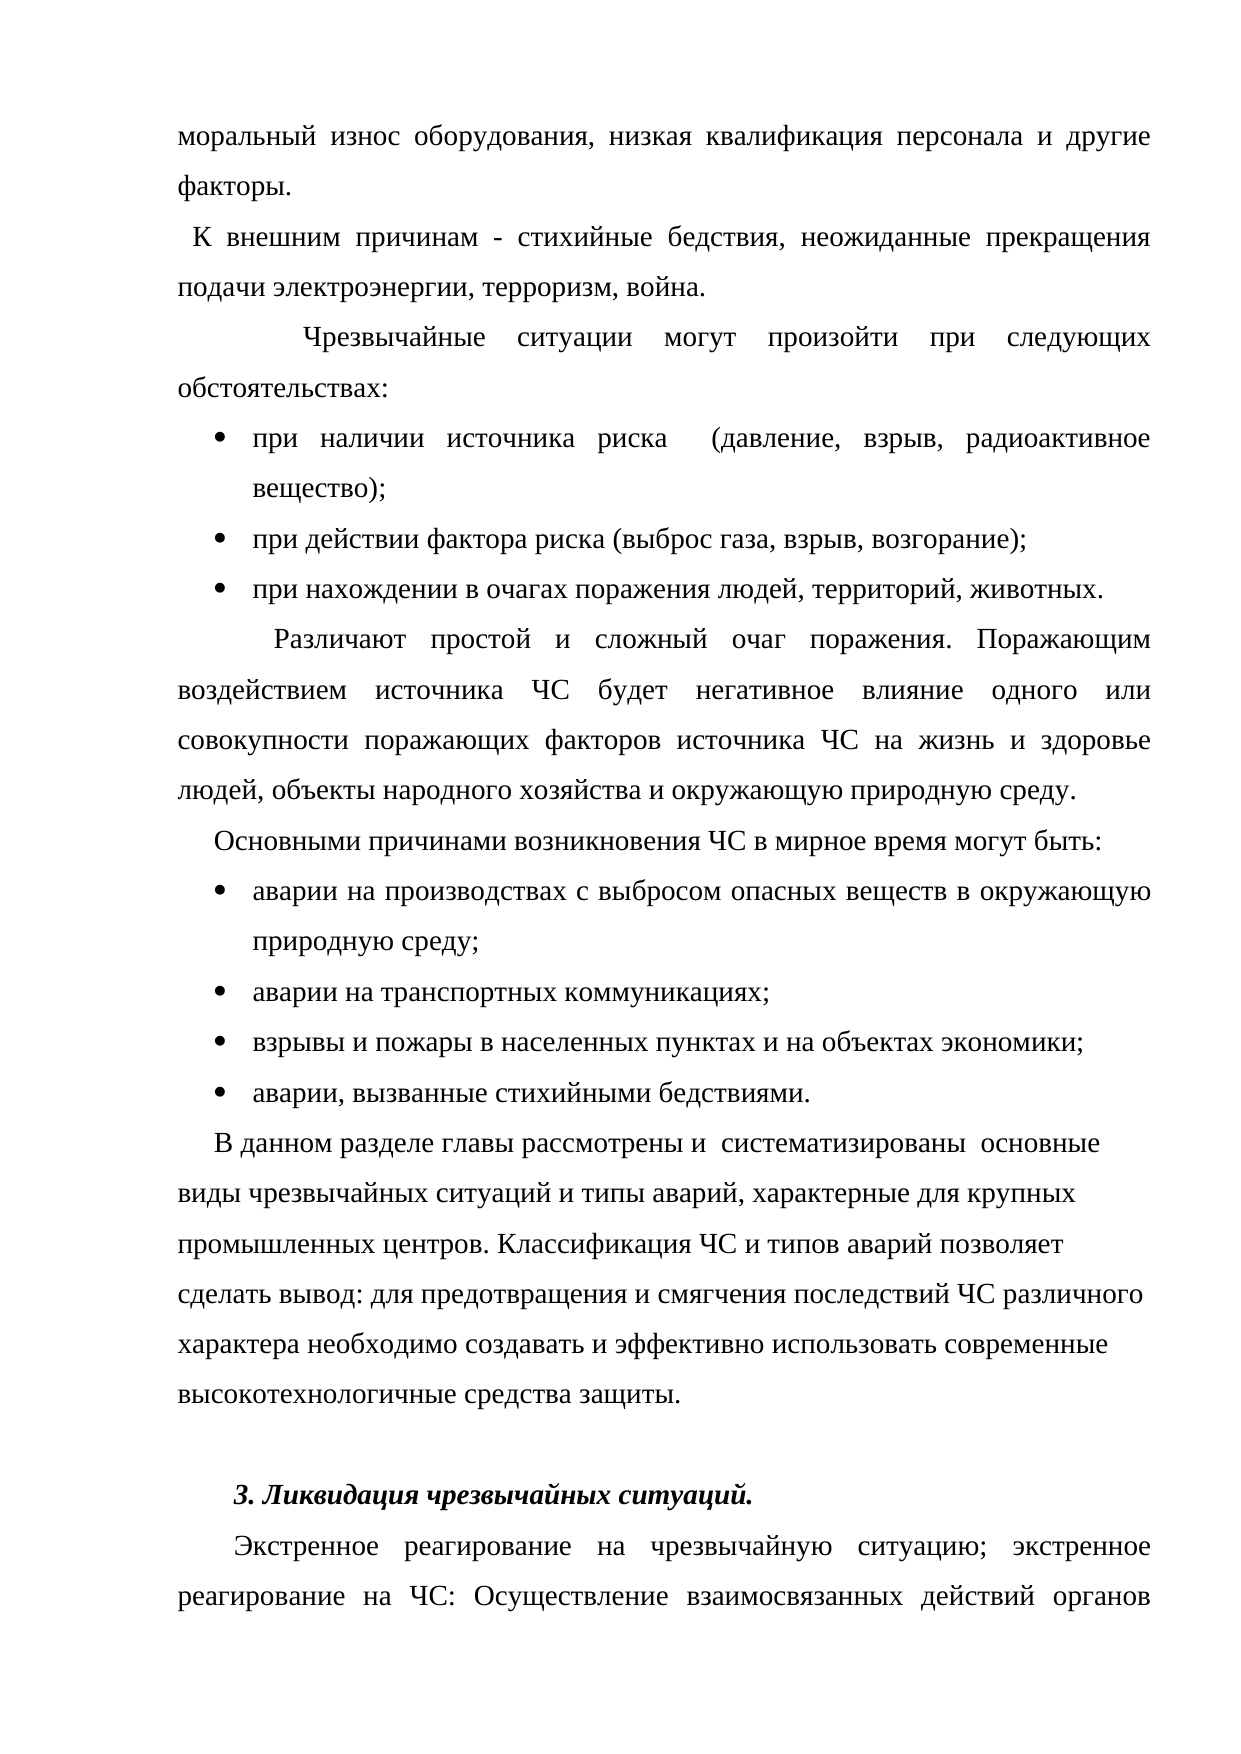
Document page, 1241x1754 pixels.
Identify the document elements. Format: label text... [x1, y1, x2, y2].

text Основными причинами возникновения ЧС в мирное время могут быть: [177, 823, 1152, 856]
text Различают простой и сложный очаг поражения. Поражающим воздействием источника ЧС будет негативное влияние одного или совокупности поражающих факторов источника ЧС на жизнь и здоровье людей, объекты народного хозяйства и окружающую природную среду. [177, 622, 1152, 806]
list взрывы и пожары в населенных пунктах и на объектах экономики; [215, 1024, 1152, 1058]
list при действии фактора риска (выброс газа, взрыв, возгорание); [215, 521, 1152, 554]
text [177, 118, 1152, 202]
list аварии на транспортных коммуникациях; [215, 974, 1152, 1007]
text 3. Ликвидация чрезвычайных ситуаций. [177, 1477, 1152, 1511]
list аварии на производствах с выбросом опасных веществ в окружающую природную среду; [215, 873, 1152, 957]
list при наличии источника риска (давление, взрыв, радиоактивное вещество); [215, 420, 1152, 504]
text В данном разделе главы рассмотрены и систематизированы основные виды чрезвычайных ситуаций и типы аварий, характерные для крупных промышленных центров. Классификация ЧС и типов аварий позволяет сделать вывод: для предотвращения и смягчения последствий ЧС различного характера необходимо создавать и эффективно использовать современные высокотехнологичные средства защиты. [177, 1125, 1152, 1410]
text Чрезвычайные ситуации могут произойти при следующих обстоятельствах: [177, 319, 1152, 403]
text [177, 1528, 1152, 1611]
list при нахождении в очагах поражения людей, территорий, животных. [215, 571, 1152, 605]
text К внешним причинам - стихийные бедствия, неожиданные прекращения подачи электроэнергии, терроризм, война. [177, 219, 1152, 303]
list аварии, вызванные стихийными бедствиями. [215, 1075, 1152, 1108]
